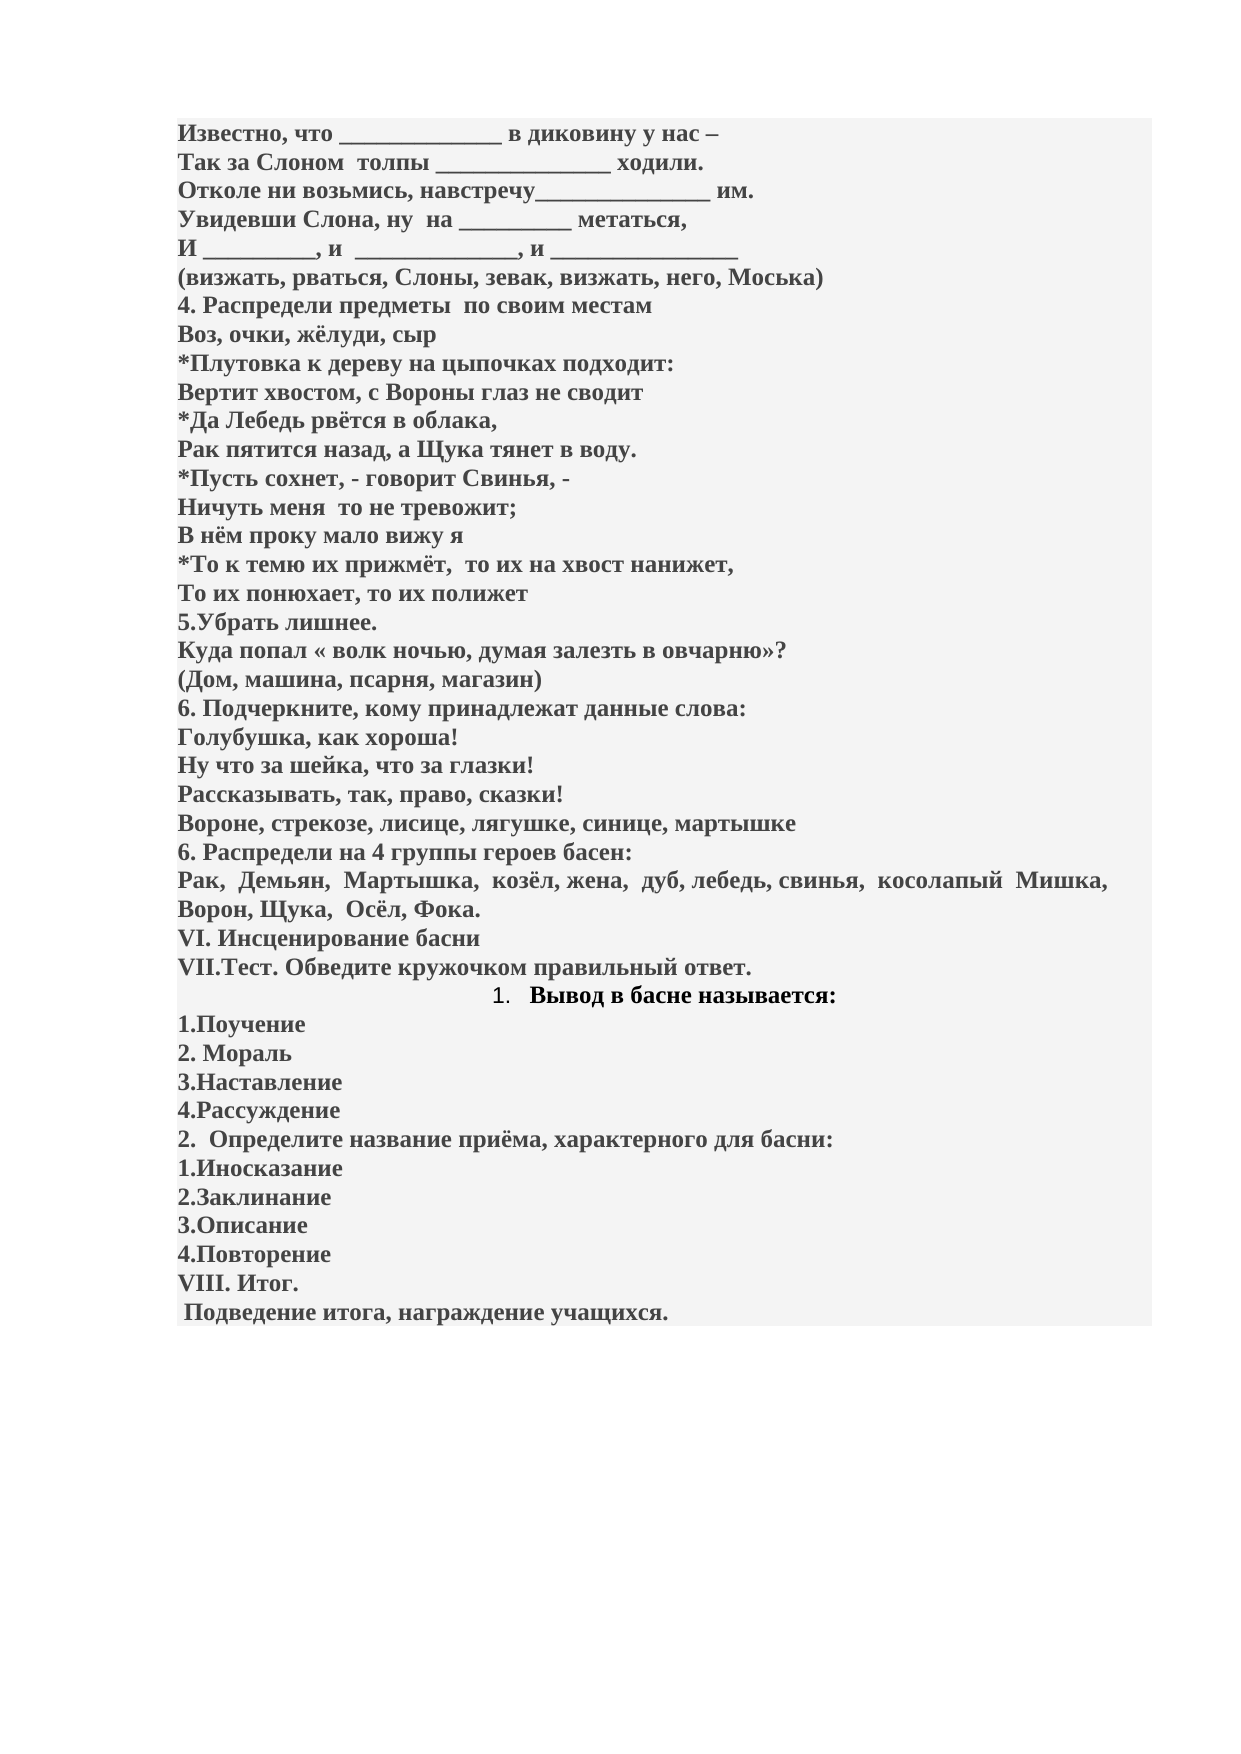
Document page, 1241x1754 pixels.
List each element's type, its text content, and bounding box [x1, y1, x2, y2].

text Ничуть меня то не тревожит; [177, 492, 1152, 521]
text Увидевши Слона, ну на _________ метаться, [177, 204, 1152, 233]
text 4. Распредели предметы по своим местам [177, 291, 1152, 319]
list Вывод в басне называется: [177, 981, 1152, 1009]
text *Плутовка к дереву на цыпочках подходит: [177, 348, 1152, 377]
text Ну что за шейка, что за глазки! [177, 751, 1152, 779]
text 2.Заклинание [177, 1182, 1152, 1211]
text Известно, что _____________ в диковину у нас – [177, 118, 1152, 147]
text (визжать, рваться, Слоны, зевак, визжать, него, Моська) [177, 262, 1152, 291]
text Подведение итога, награждение учащихся. [177, 1297, 1152, 1326]
text И _________, и _____________, и _______________ [177, 233, 1152, 262]
text Рак, Демьян, Мартышка, козёл, жена, дуб, лебедь, свинья, косолапый Мишка, Ворон, Щука, Осёл, Фока. [177, 866, 1152, 923]
text 1.Иносказание [177, 1153, 1152, 1182]
text *Пусть сохнет, - говорит Свинья, - [177, 463, 1152, 492]
text 1.Поучение [177, 1009, 1152, 1038]
text Рассказывать, так, право, сказки! [177, 779, 1152, 808]
text Так за Слоном толпы ______________ ходили. [177, 147, 1152, 176]
text 2. Мораль [177, 1038, 1152, 1067]
text Куда попал « волк ночью, думая залезть в овчарню»? [177, 636, 1152, 664]
text 3.Наставление [177, 1067, 1152, 1096]
text 3.Описание [177, 1211, 1152, 1239]
text 5.Убрать лишнее. [177, 607, 1152, 636]
text 4.Повторение [177, 1239, 1152, 1268]
text Рак пятится назад, а Щука тянет в воду. [177, 434, 1152, 463]
text *Да Лебедь рвётся в облака, [177, 406, 1152, 434]
text VIII. Итог. [177, 1268, 1152, 1297]
text *То к темю их прижмёт, то их на хвост нанижет, [177, 549, 1152, 578]
text 6. Распредели на 4 группы героев басен: [177, 837, 1152, 866]
text Вертит хвостом, с Вороны глаз не сводит [177, 377, 1152, 406]
text Голубушка, как хороша! [177, 722, 1152, 751]
text 4.Рассуждение [177, 1096, 1152, 1124]
text VI. Инсценирование басни [177, 923, 1152, 952]
text 6. Подчеркните, кому принадлежат данные слова: [177, 693, 1152, 722]
text 2. Определите название приёма, характерного для басни: [177, 1124, 1152, 1153]
text В нём проку мало вижу я [177, 521, 1152, 549]
text Воз, очки, жёлуди, сыр [177, 319, 1152, 348]
text VII.Тест. Обведите кружочком правильный ответ. [177, 952, 1152, 981]
text Отколе ни возьмись, навстречу______________ им. [177, 176, 1152, 204]
text То их понюхает, то их полижет [177, 578, 1152, 607]
text Вороне, стрекозе, лисице, лягушке, синице, мартышке [177, 808, 1152, 837]
text (Дом, машина, псарня, магазин) [177, 664, 1152, 693]
